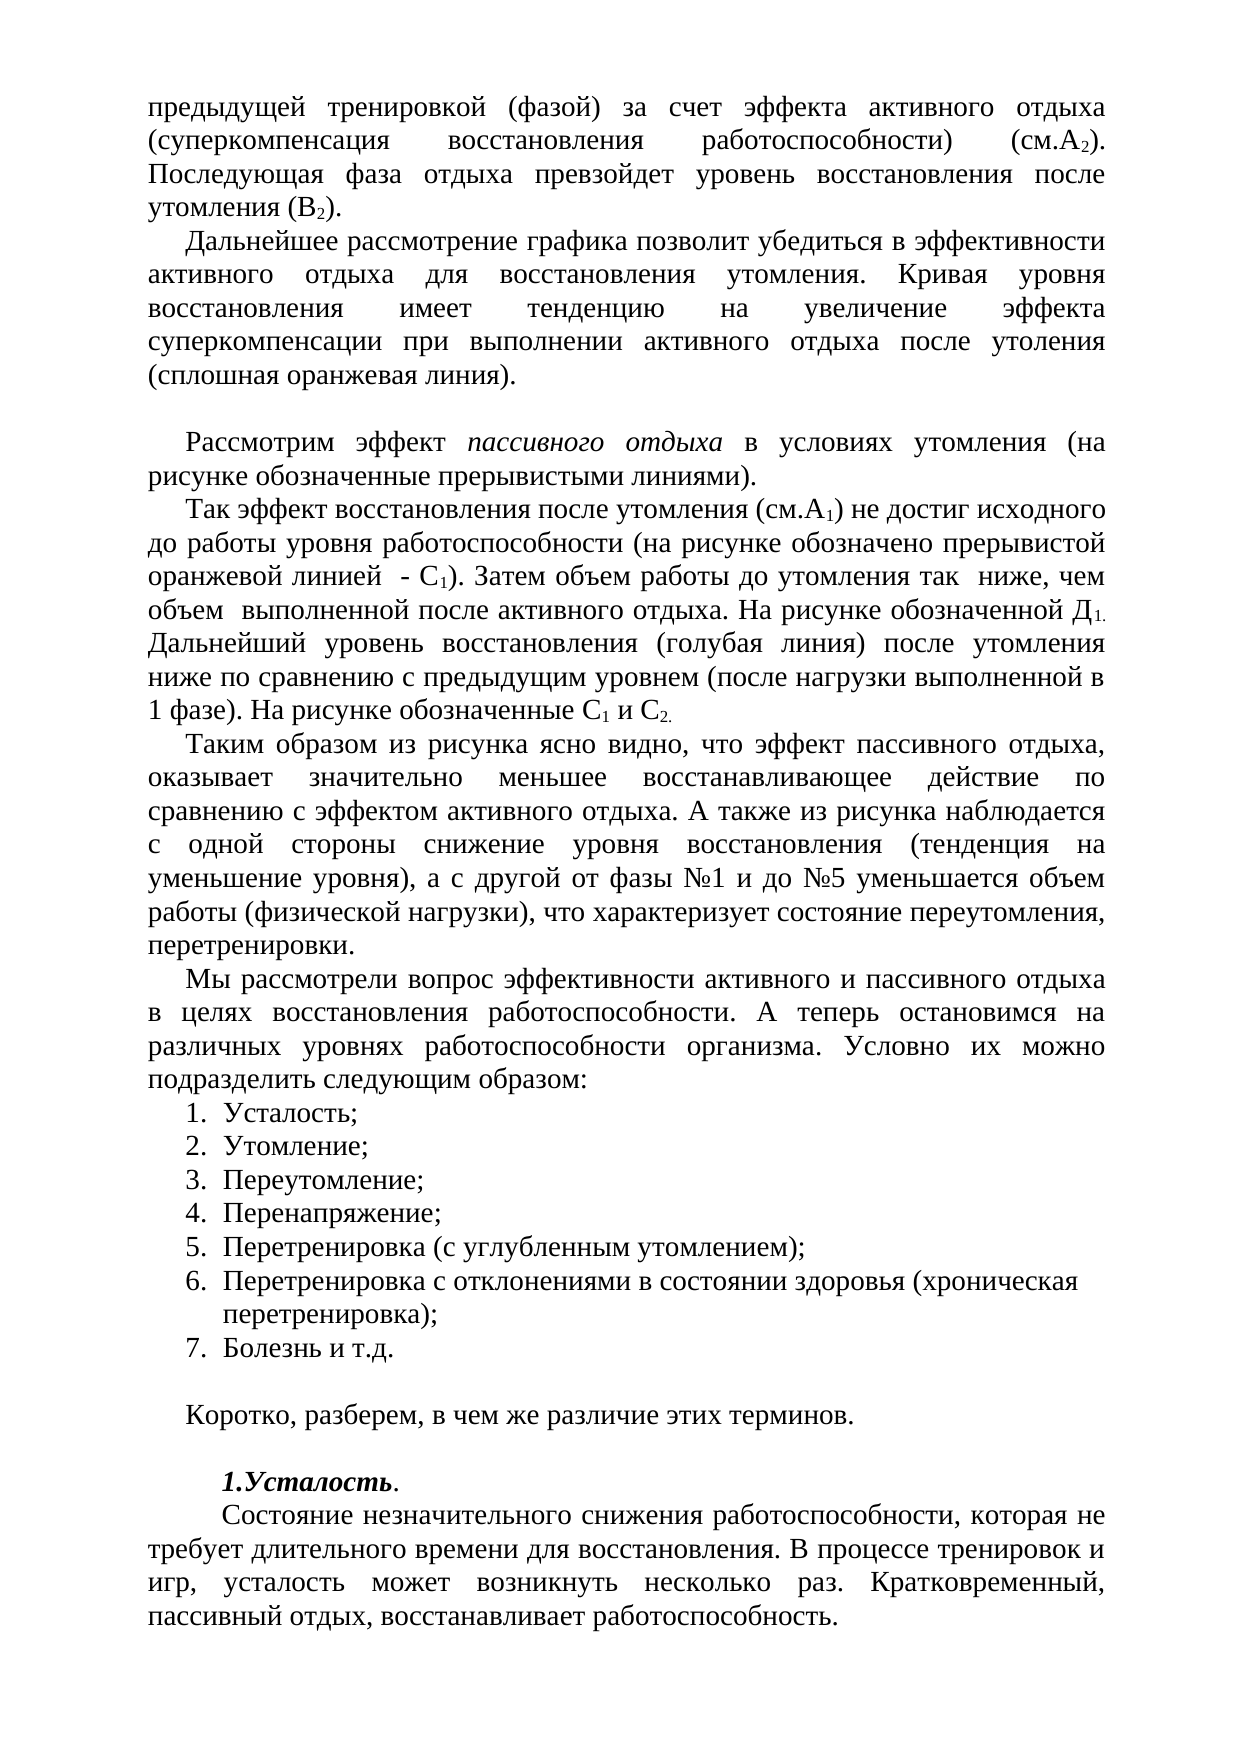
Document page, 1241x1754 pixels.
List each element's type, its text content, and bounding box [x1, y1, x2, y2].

text Рассмотрим эффект пассивного отдыха в условиях утомления (на рисунке обозначенные прерывистыми линиями). [148, 424, 1106, 491]
list Перетренировка с отклонениями в состоянии здоровья (хроническая перетренировка); [185, 1263, 1106, 1330]
text Коротко, разберем, в чем же различие этих терминов. [185, 1397, 1106, 1430]
list Усталость; [185, 1095, 1106, 1128]
text Так эффект восстановления после утомления (см.А1) не достиг исходного до работы уровня работоспособности (на рисунке обозначено прерывистой оранжевой линией - С1). Затем объем работы до утомления так ниже, чем объем выполненной после активного отдыха. На рисунке обозначенной Д1. Дальнейший уровень восстановления (голубая линия) после утомления ниже по сравнению с предыдущим уровнем (после нагрузки выполненной в 1 фазе). На рисунке обозначенные С1 и С2. [148, 491, 1106, 726]
list Утомление; [185, 1128, 1106, 1162]
list Болезнь и т.д. [185, 1330, 1106, 1363]
text Таким образом из рисунка ясно видно, что эффект пассивного отдыха, оказывает значительно меньшее восстанавливающее действие по сравнению с эффектом активного отдыха. А также из рисунка наблюдается с одной стороны снижение уровня восстановления (тенденция на уменьшение уровня), а с другой от фазы №1 и до №5 уменьшается объем работы (физической нагрузки), что характеризует состояние переутомления, перетренировки. [148, 726, 1106, 961]
list Перенапряжение; [185, 1196, 1106, 1229]
list Перетренировка (с углубленным утомлением); [185, 1229, 1106, 1263]
text 1.Усталость. [185, 1464, 1106, 1497]
text Состояние незначительного снижения работоспособности, которая не требует длительного времени для восстановления. В процессе тренировок и игр, усталость может возникнуть несколько раз. Кратковременный, пассивный отдых, восстанавливает работоспособность. [148, 1497, 1106, 1632]
list Переутомление; [185, 1162, 1106, 1196]
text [148, 89, 1106, 223]
text Мы рассмотрели вопрос эффективности активного и пассивного отдыха в целях восстановления работоспособности. А теперь остановимся на различных уровнях работоспособности организма. Условно их можно подразделить следующим образом: [148, 961, 1106, 1095]
text Дальнейшее рассмотрение графика позволит убедиться в эффективности активного отдыха для восстановления утомления. Кривая уровня восстановления имеет тенденцию на увеличение эффекта суперкомпенсации при выполнении активного отдыха после утоления (сплошная оранжевая линия). [148, 223, 1106, 391]
